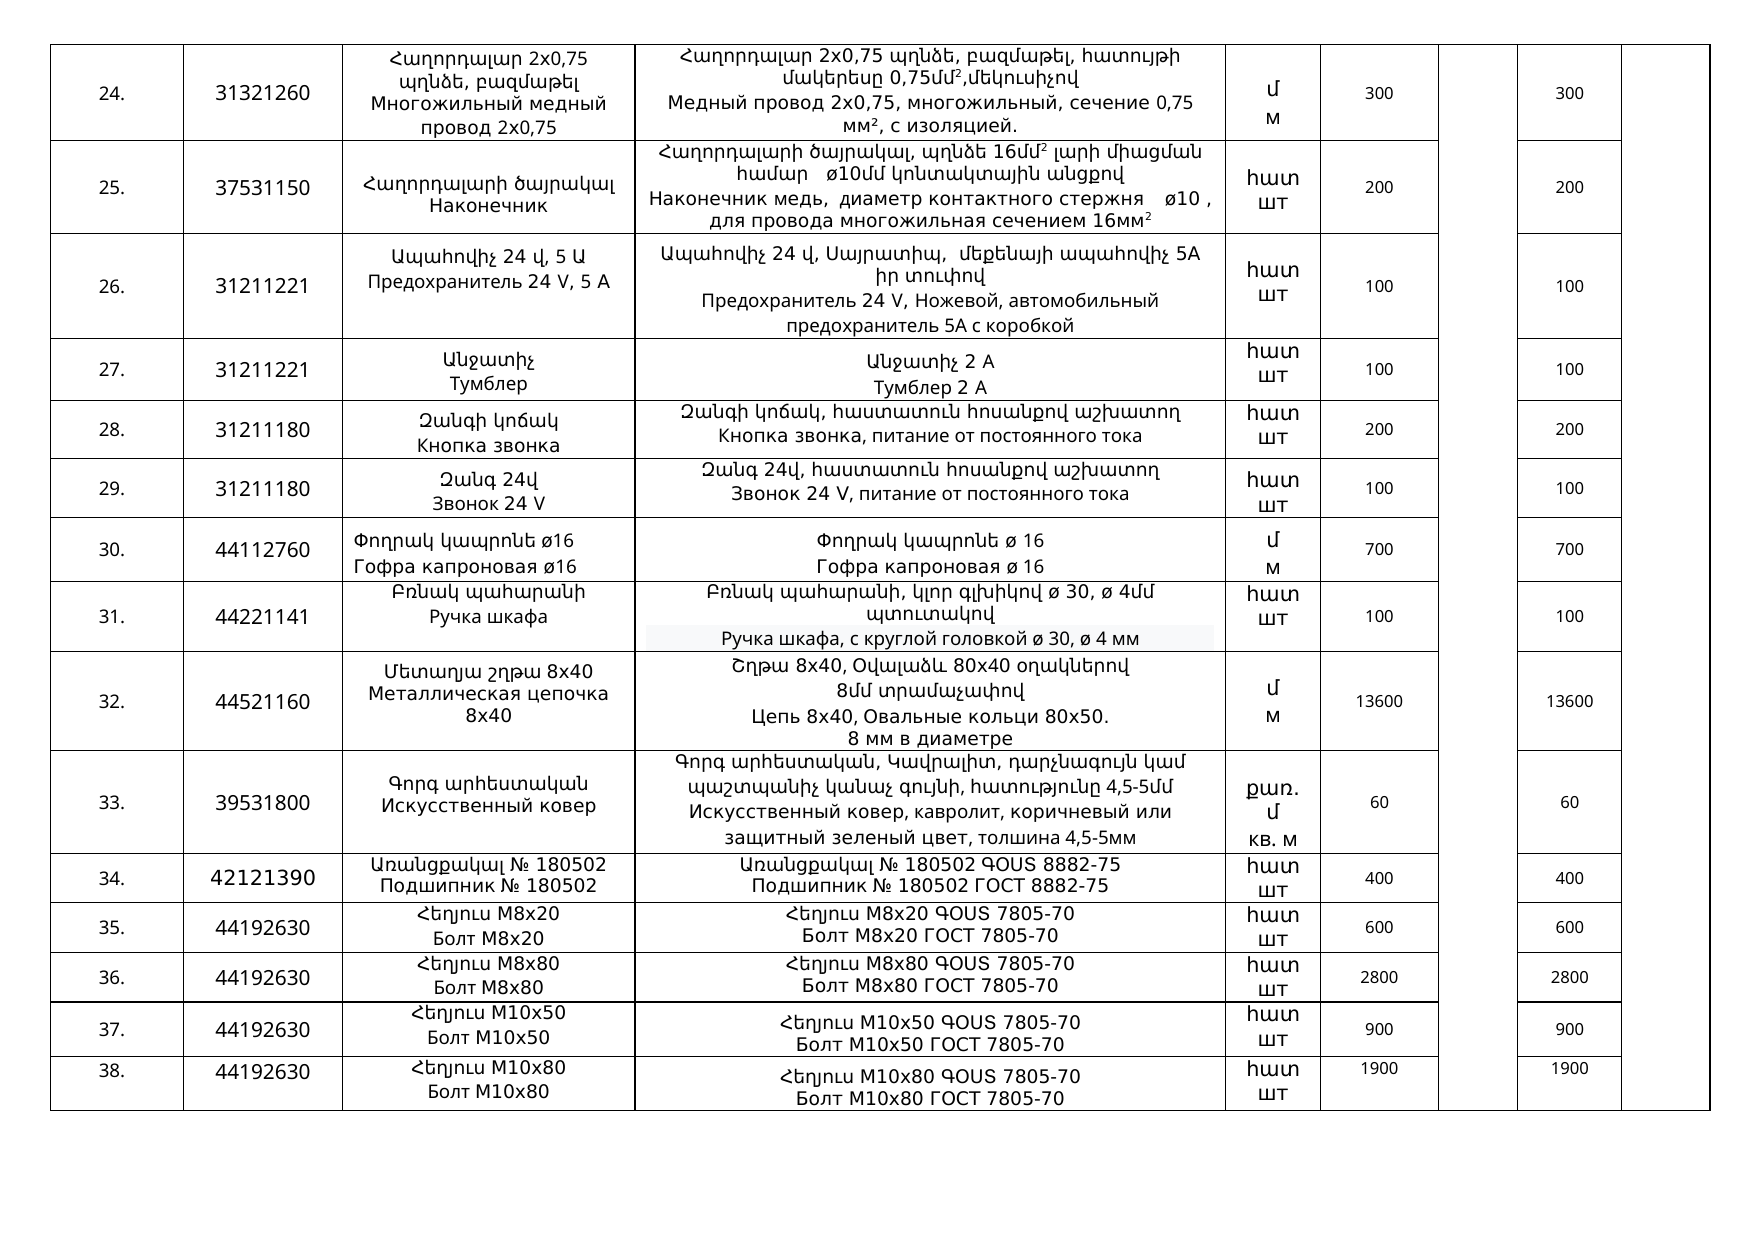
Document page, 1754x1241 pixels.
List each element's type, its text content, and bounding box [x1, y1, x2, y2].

table_cell Հաղորդալարի ծայրակալ, պղնձե 16մմ2 լարի միացման համար ø10մմ կոնտակտային անցքով Наконечник медь, диаметр контактного стержня ø10 , для провода многожильная сечением 16мм2 [636, 141, 1225, 232]
table_cell [51, 141, 183, 232]
table_cell հատ шт [1226, 339, 1320, 400]
table_cell 31211221 [184, 339, 342, 400]
table_cell [51, 582, 183, 651]
table_cell [51, 1003, 183, 1056]
table_cell 44192630 [184, 903, 342, 952]
table_cell 2800 [1321, 953, 1438, 1001]
table_cell [51, 652, 183, 750]
table_cell Անջատիչ 2 A Тумблер 2 A [636, 339, 1225, 400]
table_cell հատ шт [1226, 953, 1320, 1001]
table_cell 44192630 [184, 953, 342, 1001]
table_cell 13600 [1518, 652, 1621, 750]
table_cell 600 [1321, 903, 1438, 952]
table_cell Հեղյուս М8х80 ԳՕՍՏ 7805-70 Болт М8х80 ГОСТ 7805-70 [636, 953, 1225, 1001]
table_cell 300 [1321, 45, 1438, 140]
table_cell 1900 [1321, 1057, 1438, 1110]
table_cell հատ шт [1226, 1003, 1320, 1056]
table_cell [51, 459, 183, 517]
table_cell [51, 1057, 183, 1110]
table_cell Հեղյուս М8х20 ԳՕՍՏ 7805-70 Болт М8х20 ГОСТ 7805-70 [636, 903, 1225, 952]
table_cell [51, 953, 183, 1001]
table_cell 31211180 [184, 401, 342, 458]
table_cell Հեղյուս М10х50 Болт М10х50 [343, 1003, 634, 1056]
table_cell [51, 903, 183, 952]
table_cell հատ шт [1226, 401, 1320, 458]
table_cell 200 [1321, 141, 1438, 232]
table_cell հատ шт [1226, 459, 1320, 517]
table_cell 100 [1518, 459, 1621, 517]
table_cell 13600 [1321, 652, 1438, 750]
table_cell 44112760 [184, 518, 342, 581]
table_cell մ м [1226, 518, 1320, 581]
table_cell Բռնակ պահարանի, կլոր գլխիկով ø 30, ø 4մմ պտուտակով Ручка шкафа, с круглой головкой ø 30, ø 4 мм [636, 582, 1225, 651]
table_cell 200 [1518, 401, 1621, 458]
table_cell 44192630 [184, 1003, 342, 1056]
table_cell 900 [1518, 1003, 1621, 1056]
table_cell հատ шт [1226, 854, 1320, 902]
table_cell Հեղյուս М8х20 Болт М8х20 [343, 903, 634, 952]
table_cell 100 [1518, 339, 1621, 400]
table_cell 400 [1321, 854, 1438, 902]
table_cell Շղթա 8х40, Օվալաձև 80x40 օղակներով 8մմ տրամաչափով Цепь 8х40, Овальные кольци 80х50. 8 мм в диаметре [636, 652, 1225, 750]
table_cell 100 [1321, 234, 1438, 338]
table_cell 100 [1321, 339, 1438, 400]
table_cell հատ шт [1226, 582, 1320, 651]
table_cell Հեղյուս М10х50 ԳՕՍՏ 7805-70 Болт М10х50 ГОСТ 7805-70 [636, 1003, 1225, 1056]
table_cell քառ․ մ кв. м [1226, 751, 1320, 853]
table_cell [51, 518, 183, 581]
table_cell հատ шт [1226, 1057, 1320, 1110]
table_cell 900 [1321, 1003, 1438, 1056]
table_cell 31211180 [184, 459, 342, 517]
table_cell Բռնակ պահարանի Ручка шкафа [343, 582, 634, 651]
table_cell 200 [1321, 401, 1438, 458]
table_cell Զանգի կոճակ Кнопка звонка [343, 401, 634, 458]
table_cell 200 [1518, 141, 1621, 232]
table_cell 42121390 [184, 854, 342, 902]
table_cell Ապահովիչ 24 վ, Սայրատիպ, մեքենայի ապահովիչ 5A իր տուփով Предохранитель 24 V, Ножевой, автомобильный предохранитель 5А с коробкой [636, 234, 1225, 338]
table_cell Հաղորդալարի ծայրակալ Наконечник [343, 141, 634, 232]
table_cell հատ шт [1226, 141, 1320, 232]
table_cell 44521160 [184, 652, 342, 750]
table_cell 44221141 [184, 582, 342, 651]
table_cell [51, 401, 183, 458]
table_cell Հեղյուս М8х80 Болт М8х80 [343, 953, 634, 1001]
table_cell Հաղորդալար 2х0,75 պղնձե, բազմաթել Многожильный медный провод 2х0,75 [343, 45, 634, 140]
table_cell 100 [1518, 234, 1621, 338]
table_cell Առանցքակալ № 180502 ԳՕՍՏ 8882-75 Подшипник № 180502 ГОСТ 8882-75 [636, 854, 1225, 902]
table_cell հատ шт [1226, 903, 1320, 952]
table_cell Անջատիչ Тумблер [343, 339, 634, 400]
table_cell 31211221 [184, 234, 342, 338]
table_cell [51, 854, 183, 902]
table_cell Առանցքակալ № 180502 Подшипник № 180502 [343, 854, 634, 902]
table_cell 44192630 [184, 1057, 342, 1110]
table_cell Փողրակ կապրոնե ø 16 Гофра капроновая ø 16 [636, 518, 1225, 581]
table_cell Զանգի կոճակ, հաստատուն հոսանքով աշխատող Кнопка звонка, питание от постоянного тока [636, 401, 1225, 458]
table_cell Գորգ արհեստական, Կավրալիտ, դարչնագույն կամ պաշտպանիչ կանաչ գույնի, հատությունը 4,5-5մմ Искусственный ковер, кавролит, коричневый или защитный зеленый цвет, толшина 4,5-5мм [636, 751, 1225, 853]
table_cell [51, 234, 183, 338]
table_cell 31321260 [184, 45, 342, 140]
table_cell [51, 751, 183, 853]
table_cell 100 [1321, 459, 1438, 517]
table_cell 100 [1518, 582, 1621, 651]
table_cell հատ шт [1226, 234, 1320, 338]
table_cell Ապահովիչ 24 վ, 5 Ա Предохранитель 24 V, 5 A [343, 234, 634, 338]
table_cell 1900 [1518, 1057, 1621, 1110]
table_cell Փողրակ կապրոնե ø16 Гофра капроновая ø16 [343, 518, 634, 581]
table_cell մ м [1226, 45, 1320, 140]
table_cell [51, 45, 183, 140]
table_cell 300 [1518, 45, 1621, 140]
table_cell 100 [1321, 582, 1438, 651]
table_cell [51, 339, 183, 400]
table_cell մ м [1226, 652, 1320, 750]
table_cell 60 [1321, 751, 1438, 853]
table_cell 700 [1518, 518, 1621, 581]
table_cell 60 [1518, 751, 1621, 853]
table_cell Հեղյուս М10х80 Болт М10х80 [343, 1057, 634, 1110]
table_cell Զանգ 24վ, հաստատուն հոսանքով աշխատող Звонок 24 V, питание от постоянного тока [636, 459, 1225, 517]
table_cell Գորգ արհեստական Искусственный ковер [343, 751, 634, 853]
table_cell 400 [1518, 854, 1621, 902]
table_cell 700 [1321, 518, 1438, 581]
table_cell Զանգ 24վ Звонок 24 V [343, 459, 634, 517]
table_cell 2800 [1518, 953, 1621, 1001]
table_cell 39531800 [184, 751, 342, 853]
table_cell 37531150 [184, 141, 342, 232]
table_cell Մետաղյա շղթա 8х40 Металлическая цепочка 8х40 [343, 652, 634, 750]
table_cell Հաղորդալար 2х0,75 պղնձե, բազմաթել, հատույթի մակերեսը 0,75մմ2,մեկուսիչով Медный провод 2х0,75, многожильный, сечение 0,75 мм², с изоляцией. [636, 45, 1225, 140]
table_cell 600 [1518, 903, 1621, 952]
table_cell Հեղյուս М10х80 ԳՕՍՏ 7805-70 Болт М10х80 ГОСТ 7805-70 [636, 1057, 1225, 1110]
